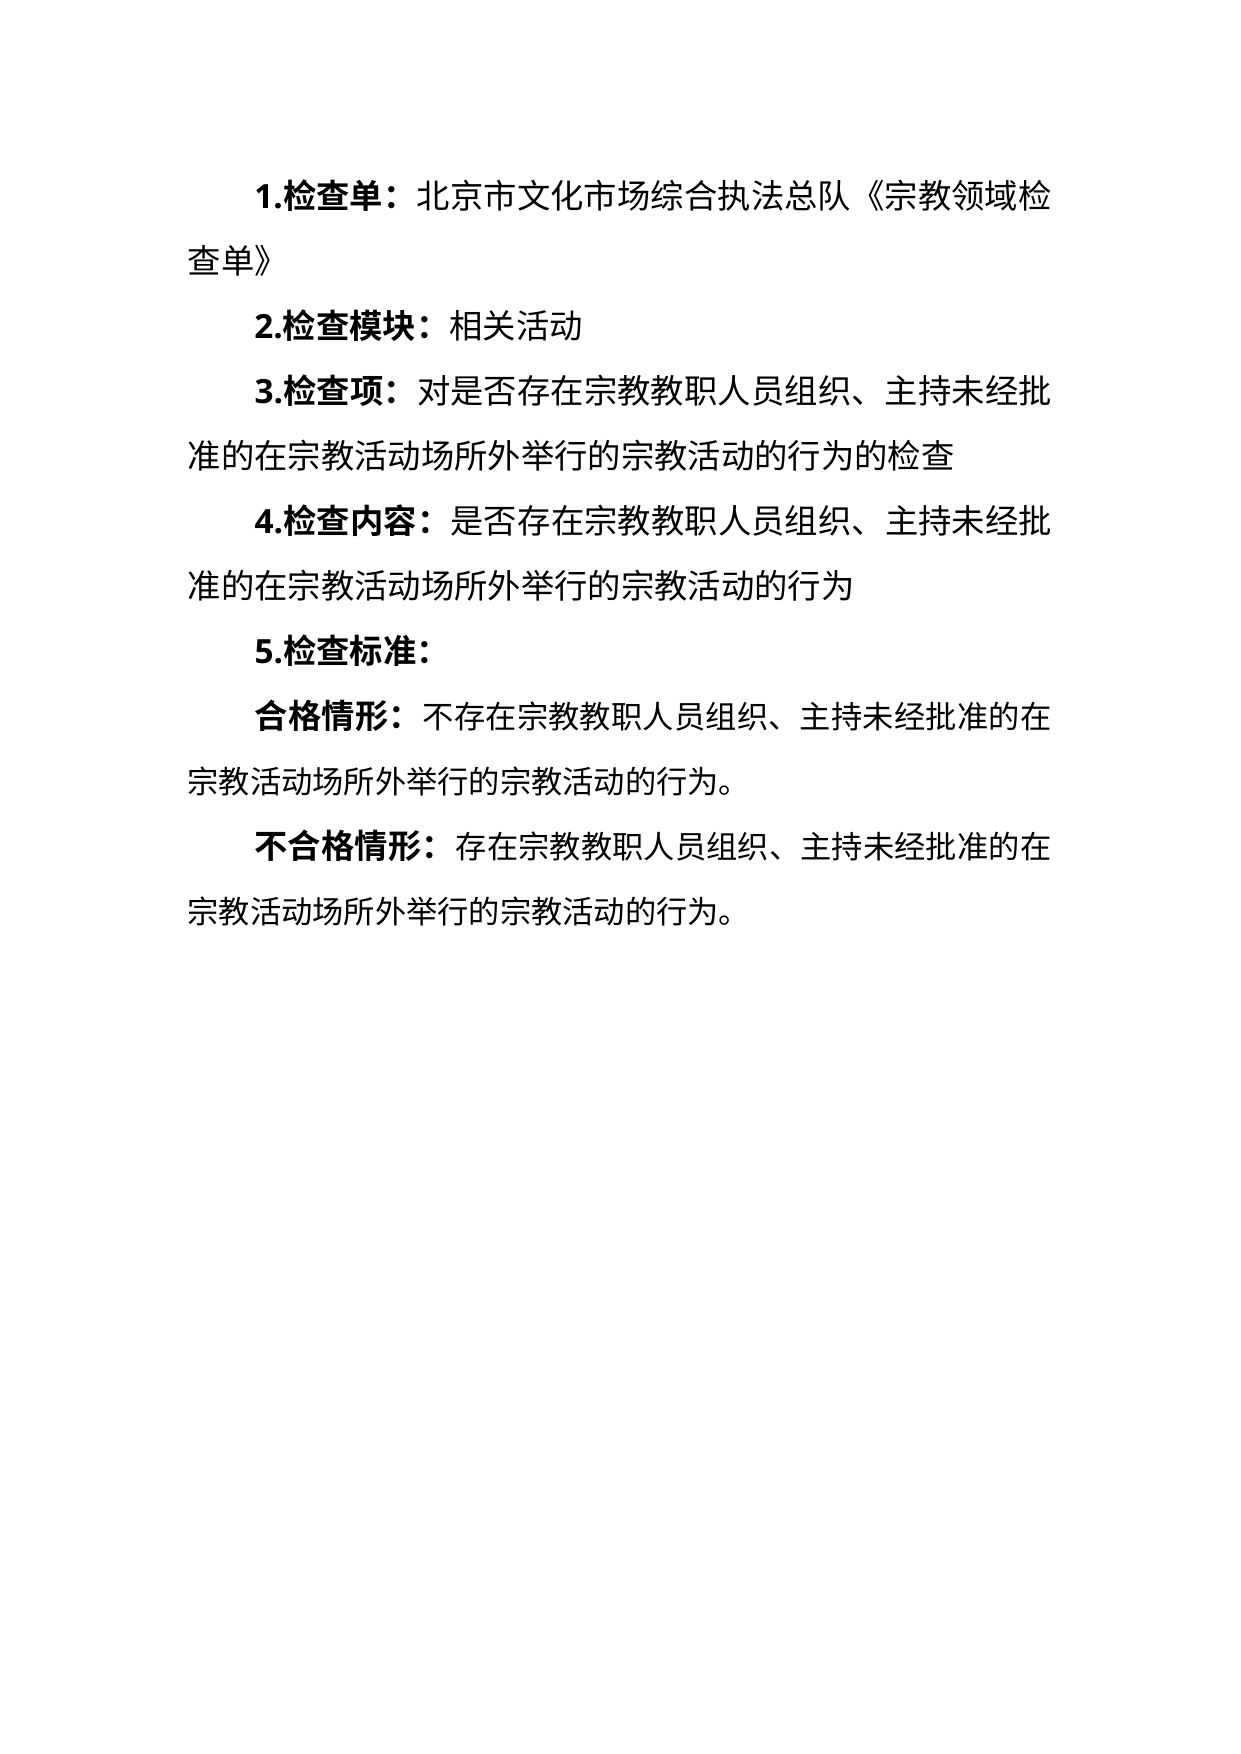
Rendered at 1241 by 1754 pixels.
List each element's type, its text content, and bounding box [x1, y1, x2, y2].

text 3.检查项：对是否存在宗教教职人员组织、主持未经批准的在宗教活动场所外举行的宗教活动的行为的检查 [187, 357, 1053, 487]
text 不合格情形：存在宗教教职人员组织、主持未经批准的在宗教活动场所外举行的宗教活动的行为。 [187, 812, 1053, 942]
text 5.检查标准： [187, 617, 1053, 682]
text 1.检查单：北京市文化市场综合执法总队《宗教领域检查单》 [187, 162, 1053, 292]
text 4.检查内容：是否存在宗教教职人员组织、主持未经批准的在宗教活动场所外举行的宗教活动的行为 [187, 487, 1053, 617]
text 2.检查模块：相关活动 [187, 292, 1053, 357]
text 合格情形：不存在宗教教职人员组织、主持未经批准的在宗教活动场所外举行的宗教活动的行为。 [187, 682, 1053, 812]
